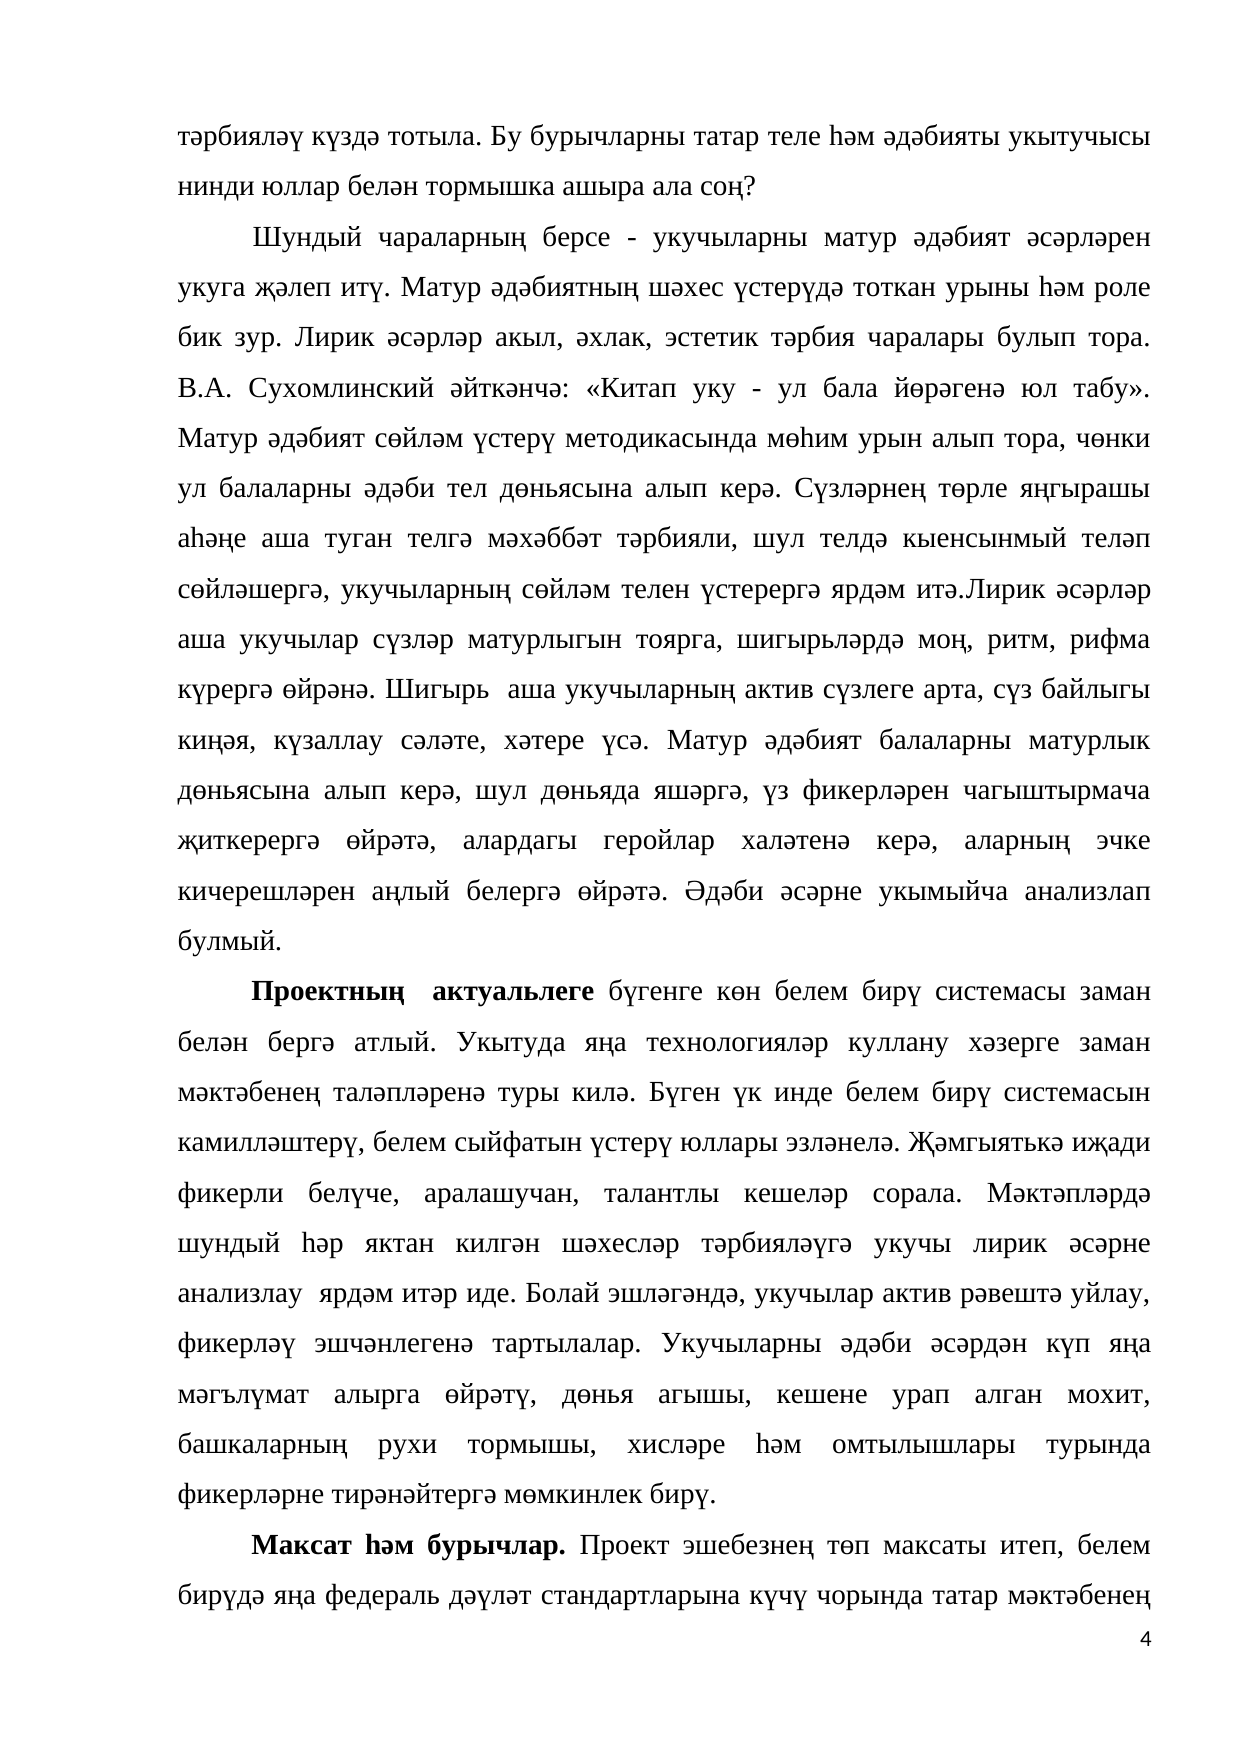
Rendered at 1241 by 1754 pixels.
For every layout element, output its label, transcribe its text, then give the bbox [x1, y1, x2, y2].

text Шундый чараларның берсе - укучыларны матур әдәбият әсәрләрен укуга җәлеп итү. Матур әдәбиятның шәхес үстерүдә тоткан урыны һәм роле бик зур. Лирик әсәрләр акыл, әхлак, эстетик тәрбия чаралары булып тора. В.А. Сухомлинский әйткәнчә: «Китап уку - ул бала йөрәгенә юл табу». Матур әдәбият сөйләм үстерү методикасында мөһим урын алып тора, чөнки ул балаларны әдәби тел дөньясына алып керә. Сүзләрнең төрле яңгырашы аһәңе аша туган телгә мәхәббәт тәрбияли, шул телдә кыенсынмый теләп сөйләшергә, укучыларның сөйләм телен үстерергә ярдәм итә.Лирик әсәрләр аша укучылар сүзләр матурлыгын тоярга, шигырьләрдә моң, ритм, рифма күрергә өйрәнә. Шигырь аша укучыларның актив сүзлеге арта, сүз байлыгы киңәя, күзаллау сәләте, хәтере үсә. Матур әдәбият балаларны матурлык дөньясына алып керә, шул дөньяда яшәргә, үз фикерләрен чагыштырмача җиткерергә өйрәтә, алардагы геройлар халәтенә керә, аларның эчке кичерешләрен аңлый белергә өйрәтә. Әдәби әсәрне укымыйча анализлап булмый. [177, 219, 1152, 957]
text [177, 1527, 1152, 1611]
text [177, 118, 1152, 202]
text Проектның актуальлеге бүгенге көн белем бирү системасы заман белән бергә атлый. Укытуда яңа технологияләр куллану хәзерге заман мәктәбенең таләпләренә туры килә. Бүген үк инде белем бирү системасын камилләштерү, белем сыйфатын үстерү юллары эзләнелә. Җәмгыятькә иҗади фикерли белүче, аралашучан, талантлы кешеләр сорала. Мәктәпләрдә шундый һәр яктан килгән шәхесләр тәрбияләүгә укучы лирик әсәрне анализлау ярдәм итәр иде. Болай эшләгәндә, укучылар актив рәвештә уйлау, фикерләү эшчәнлегенә тартылалар. Укучыларны әдәби әсәрдән күп яңа мәгълүмат алырга өйрәтү, дөнья агышы, кешене урап алган мохит, башкаларның рухи тормышы, хисләре һәм омтылышлары турында фикерләрне тирәнәйтергә мөмкинлек бирү. [177, 973, 1152, 1510]
